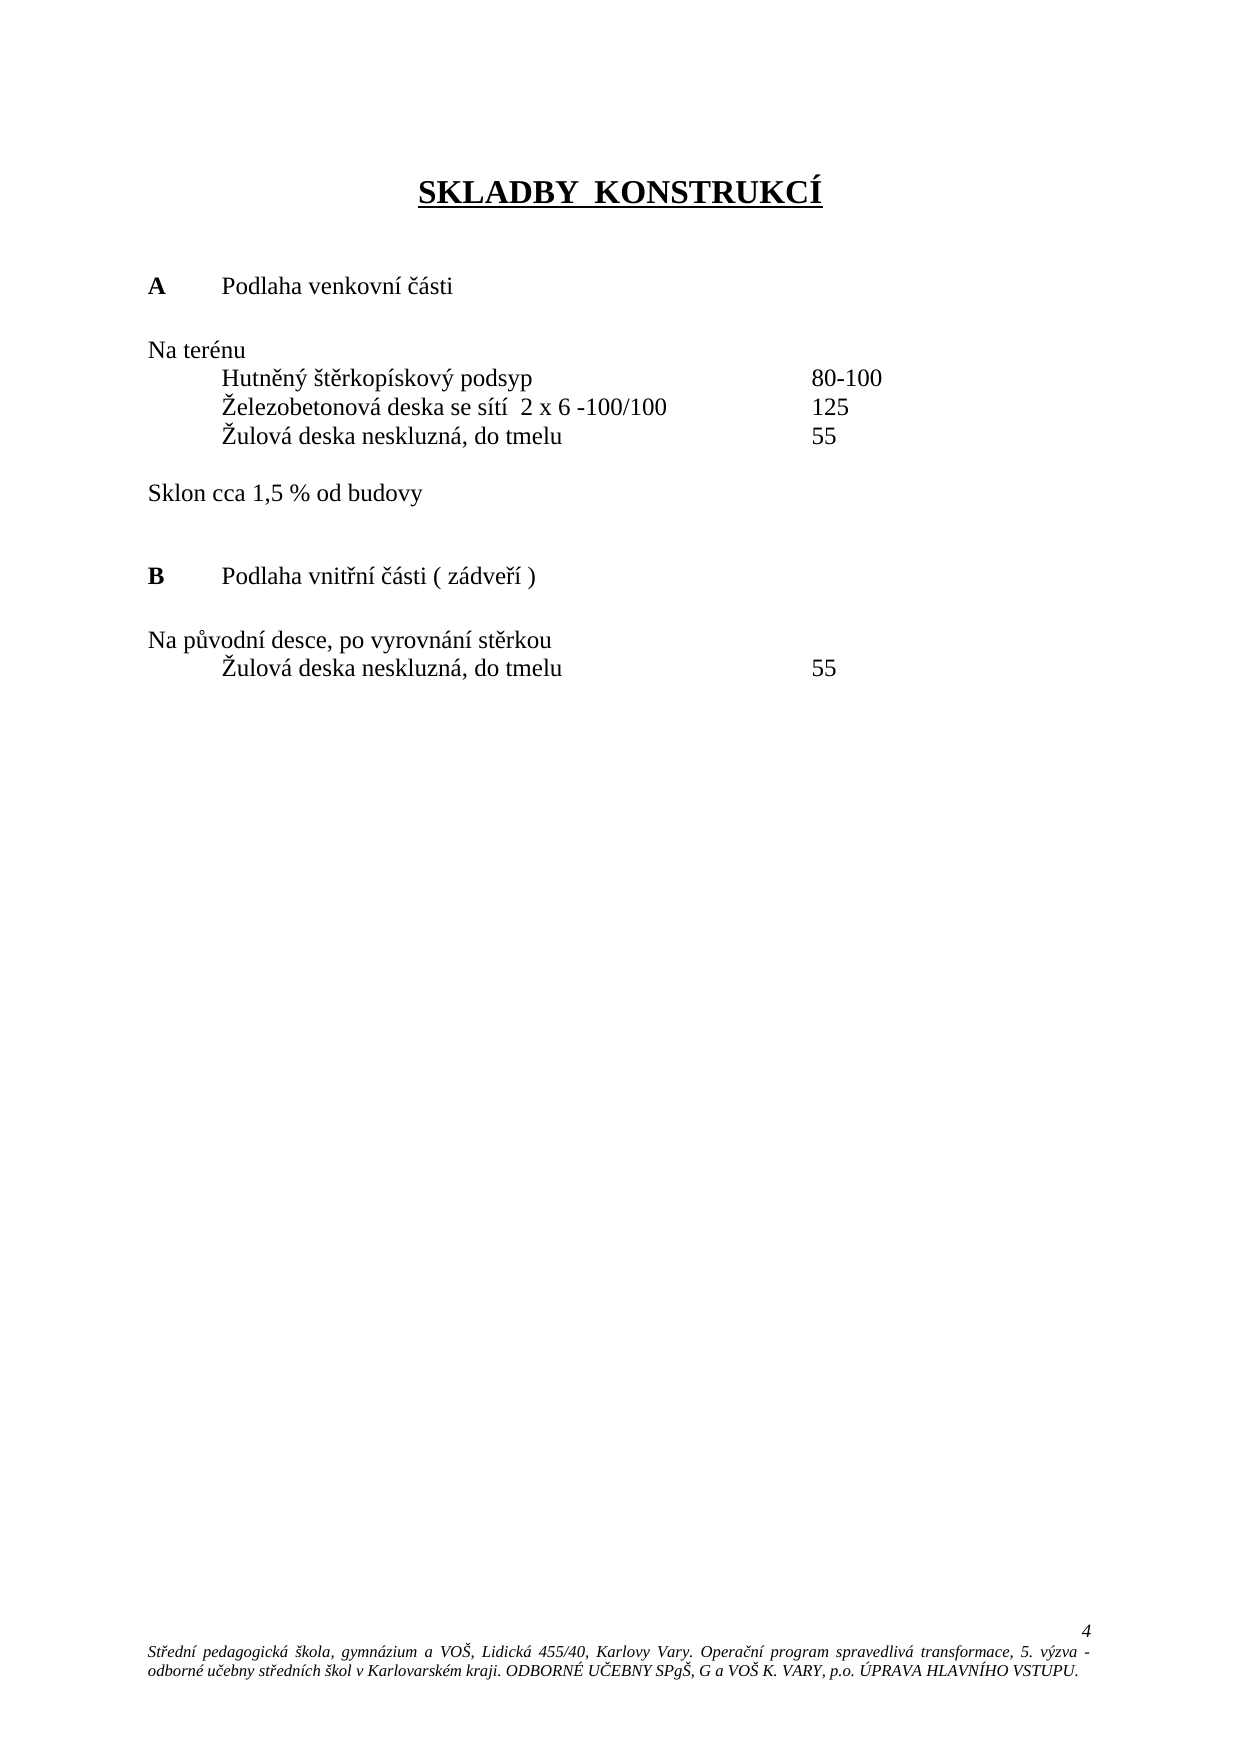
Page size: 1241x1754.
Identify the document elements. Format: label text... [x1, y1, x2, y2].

text Železobetonová deska se sítí 2 x 6 -100/100 125 [148, 392, 1093, 421]
text Sklon cca 1,5 % od budovy [148, 478, 1093, 507]
text Na původní desce, po vyrovnání stěrkou [148, 625, 1093, 653]
text Žulová deska neskluzná, do tmelu 55 [148, 421, 1093, 450]
text Hutněný štěrkopískový podsyp 80-100 [148, 363, 1093, 392]
subtitle B Podlaha vnitřní části ( zádveří ) [148, 561, 1093, 590]
subtitle skladby konstrukcí [148, 173, 1093, 211]
text Na terénu [148, 335, 1093, 363]
subtitle A Podlaha venkovní části [148, 271, 1093, 300]
text Žulová deska neskluzná, do tmelu 55 [148, 653, 1093, 682]
